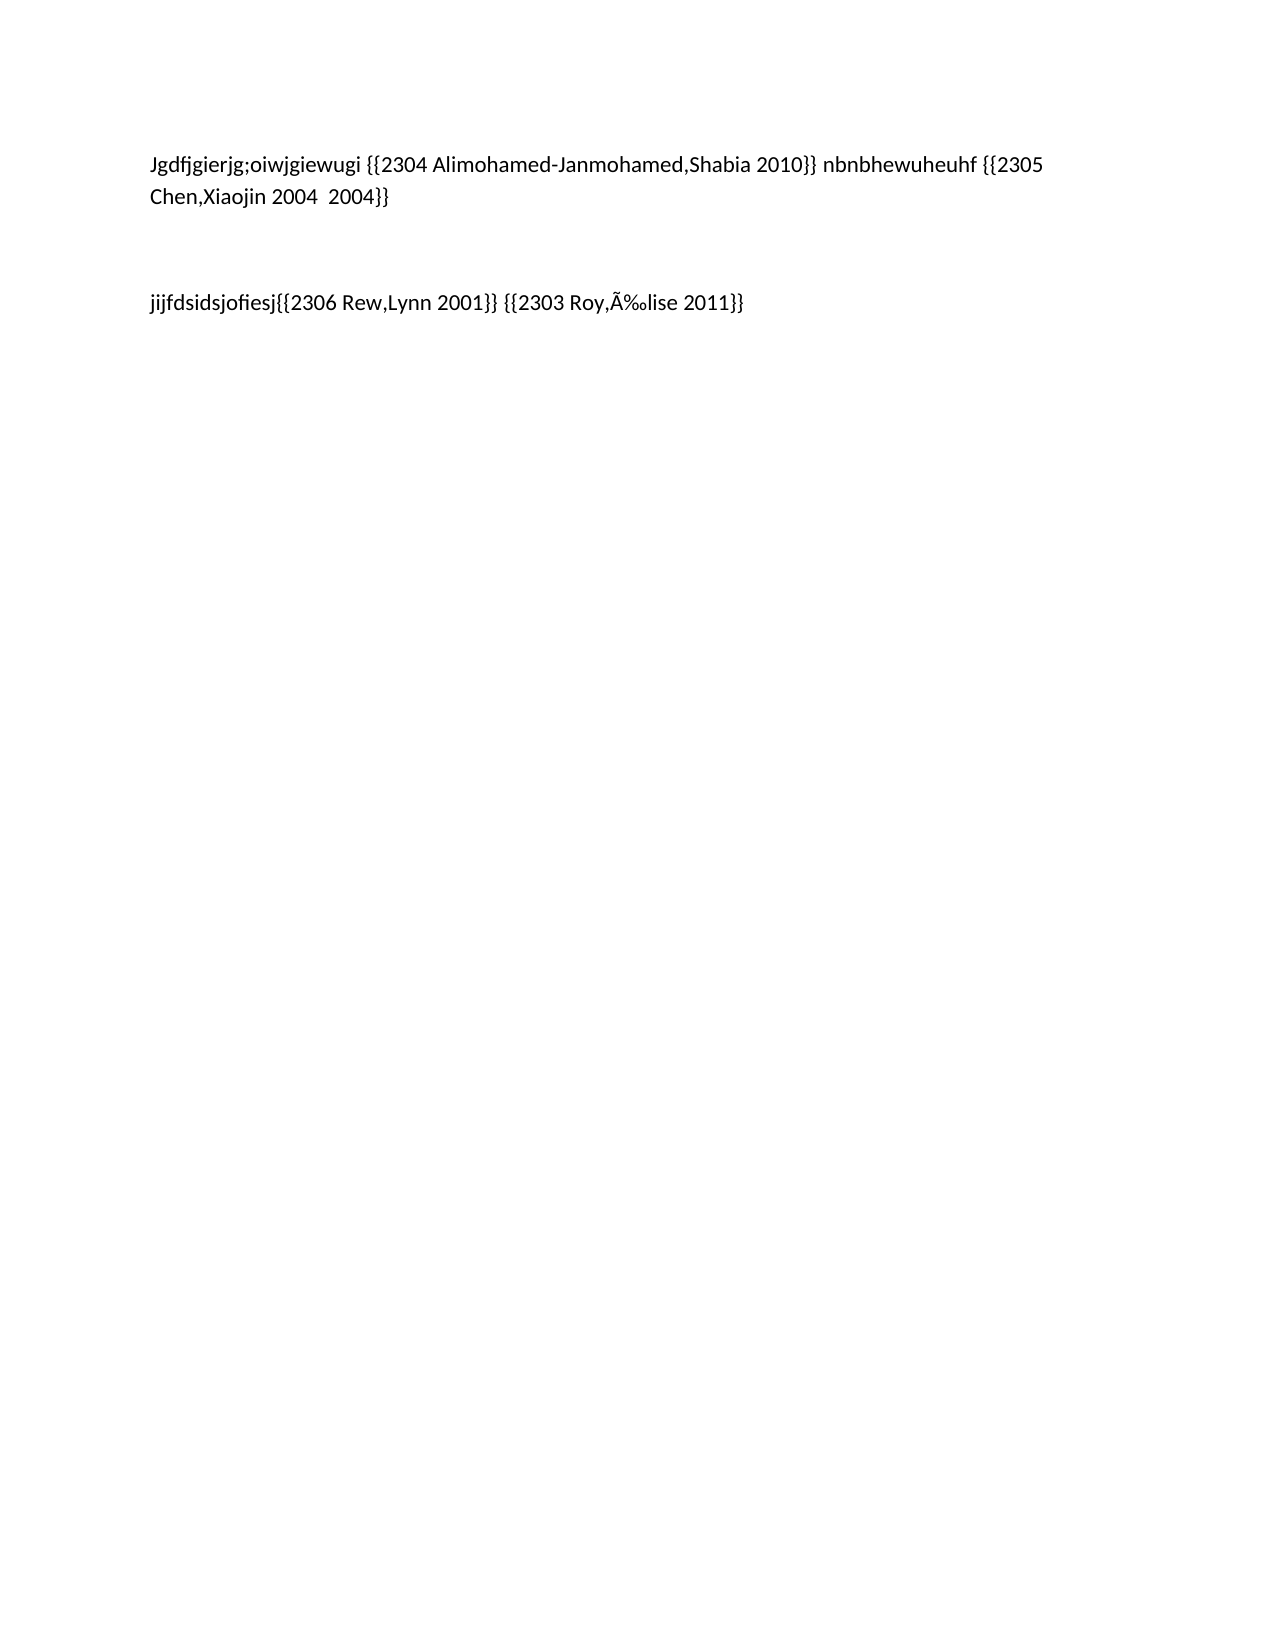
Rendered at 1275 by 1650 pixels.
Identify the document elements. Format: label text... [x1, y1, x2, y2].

text Jgdfjgierjg;oiwjgiewugi {{2304 Alimohamed-Janmohamed,Shabia 2010}} nbnbhewuheuhf {{2305 Chen,Xiaojin 2004 2004}} [150, 150, 1125, 210]
text jijfdsidsjofiesj{{2306 Rew,Lynn 2001}} {{2303 Roy,Ã‰lise 2011}} [150, 288, 1125, 316]
